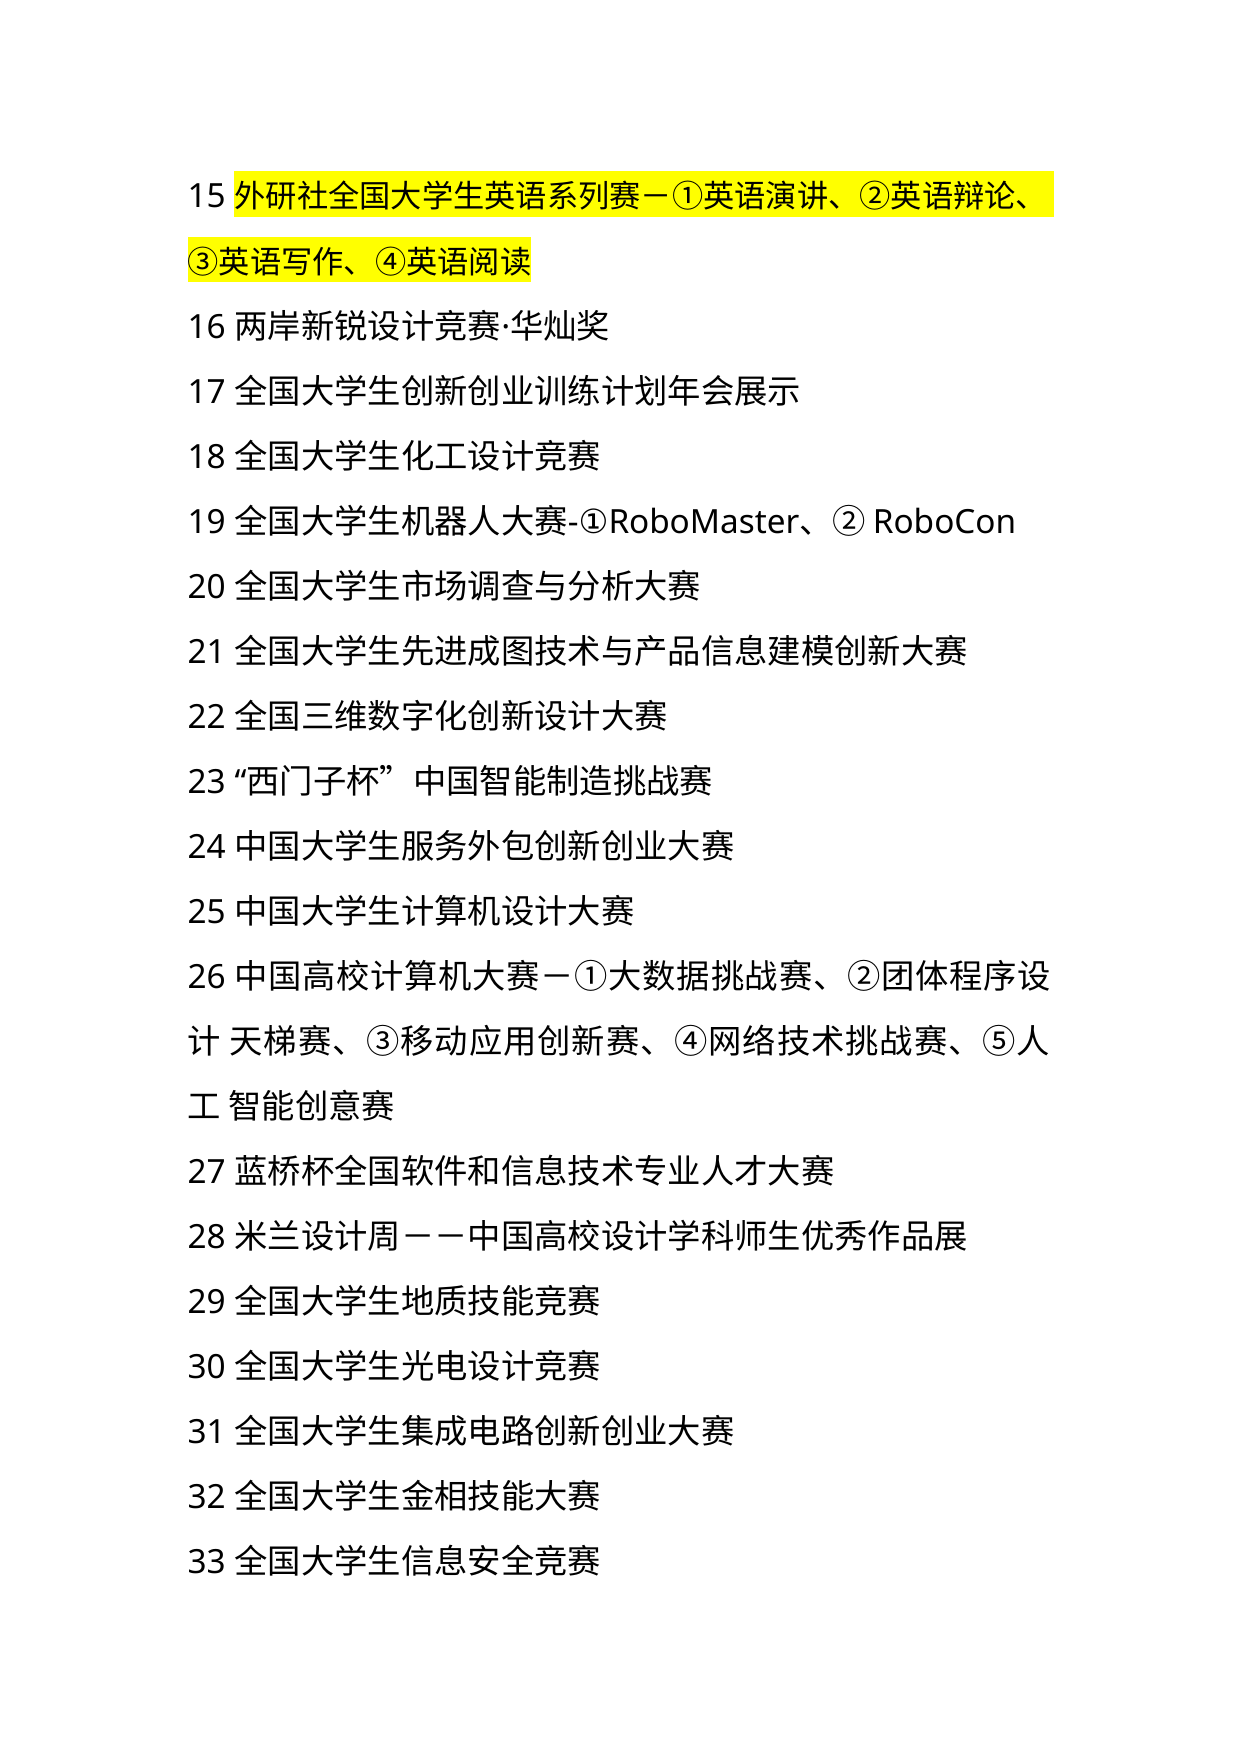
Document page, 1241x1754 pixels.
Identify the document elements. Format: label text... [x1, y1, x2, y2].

text 30 全国大学生光电设计竞赛 [187, 1332, 1053, 1397]
text 19 全国大学生机器人大赛-①RoboMaster、②RoboCon [187, 487, 1053, 552]
text 32 全国大学生金相技能大赛 [187, 1462, 1053, 1527]
text 22 全国三维数字化创新设计大赛 [187, 682, 1053, 747]
text 18 全国大学生化工设计竞赛 [187, 422, 1053, 487]
text 25 中国大学生计算机设计大赛 [187, 877, 1053, 942]
text 26 中国高校计算机大赛－①大数据挑战赛、②团体程序设计 天梯赛、③移动应用创新赛、④网络技术挑战赛、⑤人工 智能创意赛 [187, 942, 1053, 1137]
text 31 全国大学生集成电路创新创业大赛 [187, 1397, 1053, 1462]
text 16 两岸新锐设计竞赛·华灿奖 [187, 292, 1053, 357]
text 27 蓝桥杯全国软件和信息技术专业人才大赛 [187, 1137, 1053, 1202]
text 24 中国大学生服务外包创新创业大赛 [187, 812, 1053, 877]
text 15 外研社全国大学生英语系列赛－①英语演讲、②英语辩论、 ③英语写作、④英语阅读 [187, 162, 1053, 292]
text 29 全国大学生地质技能竞赛 [187, 1267, 1053, 1332]
text 23 “西门子杯”中国智能制造挑战赛 [187, 747, 1053, 812]
text 28 米兰设计周－－中国高校设计学科师生优秀作品展 [187, 1202, 1053, 1267]
text 33 全国大学生信息安全竞赛 [187, 1527, 1053, 1592]
text 21 全国大学生先进成图技术与产品信息建模创新大赛 [187, 617, 1053, 682]
text 20 全国大学生市场调查与分析大赛 [187, 552, 1053, 617]
text 17 全国大学生创新创业训练计划年会展示 [187, 357, 1053, 422]
